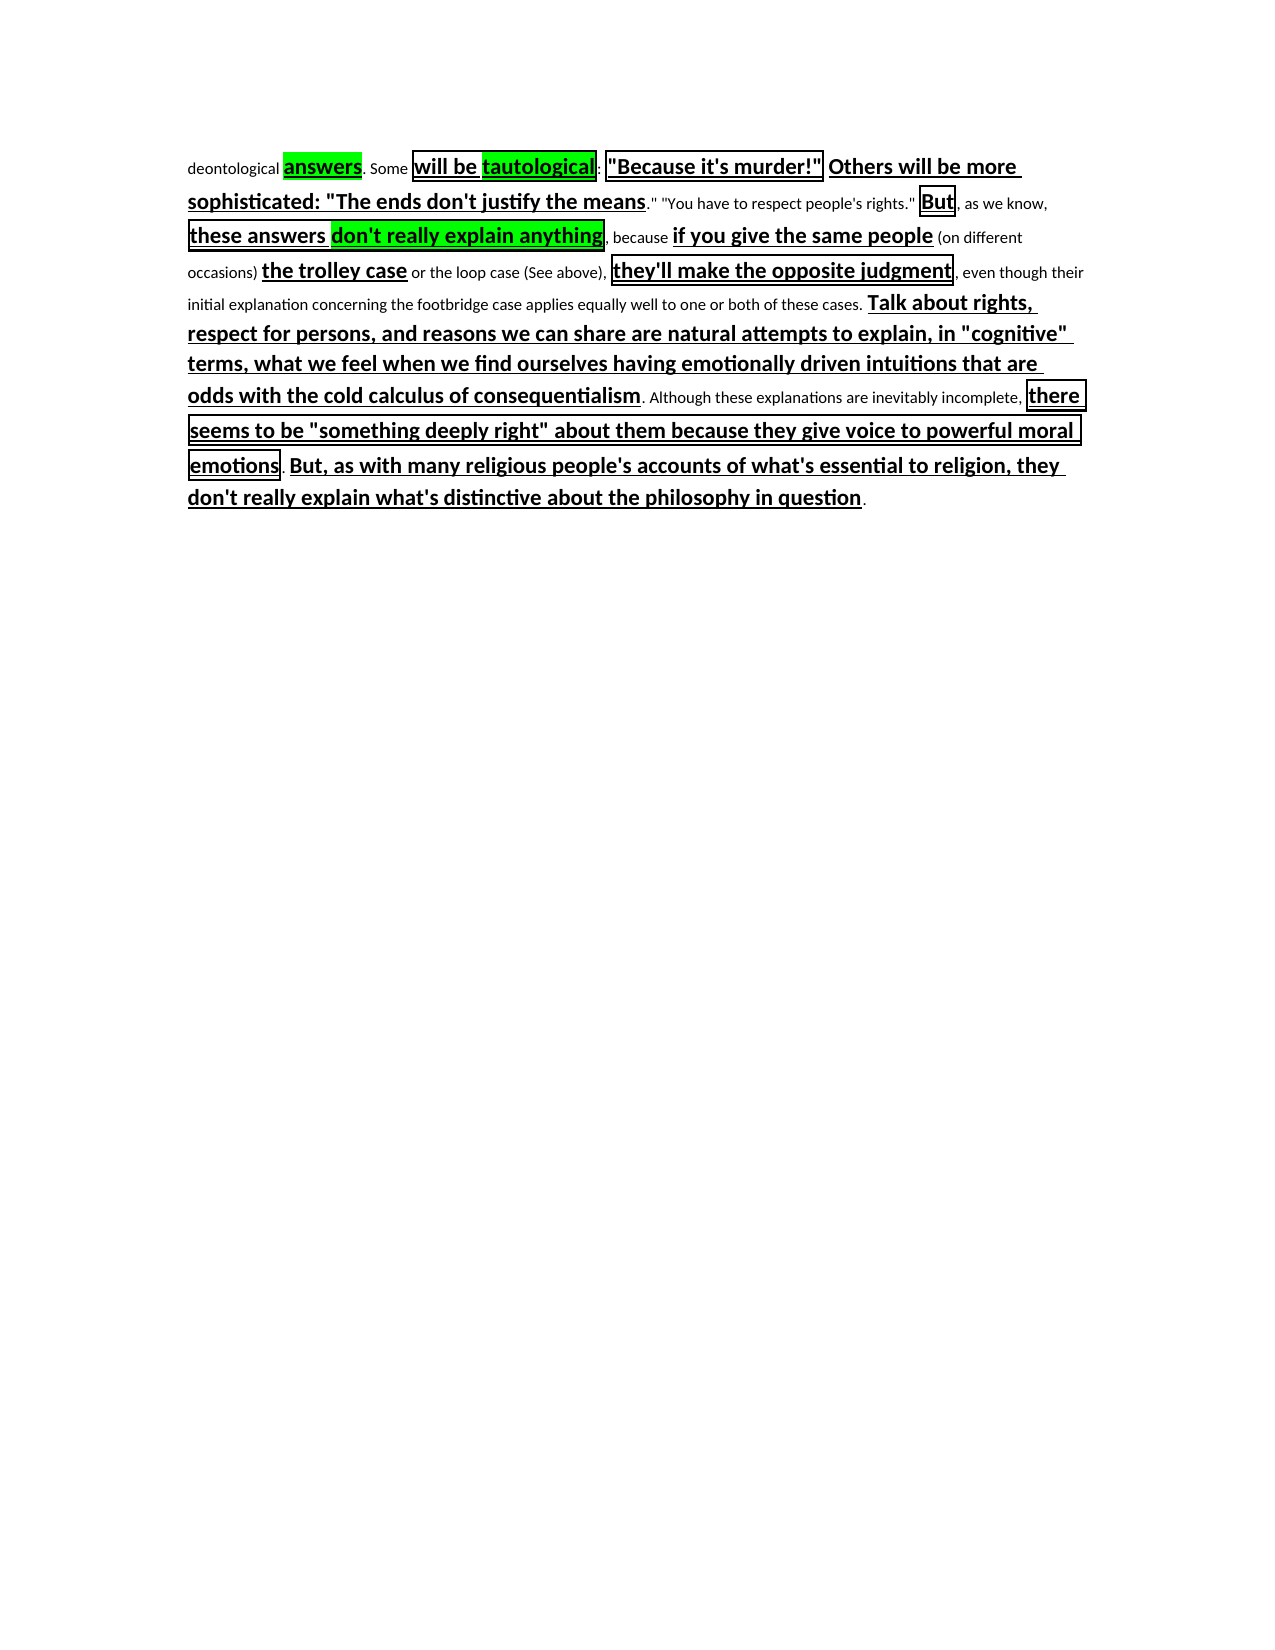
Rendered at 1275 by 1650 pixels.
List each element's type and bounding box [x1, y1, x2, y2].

text [187, 150, 1087, 511]
